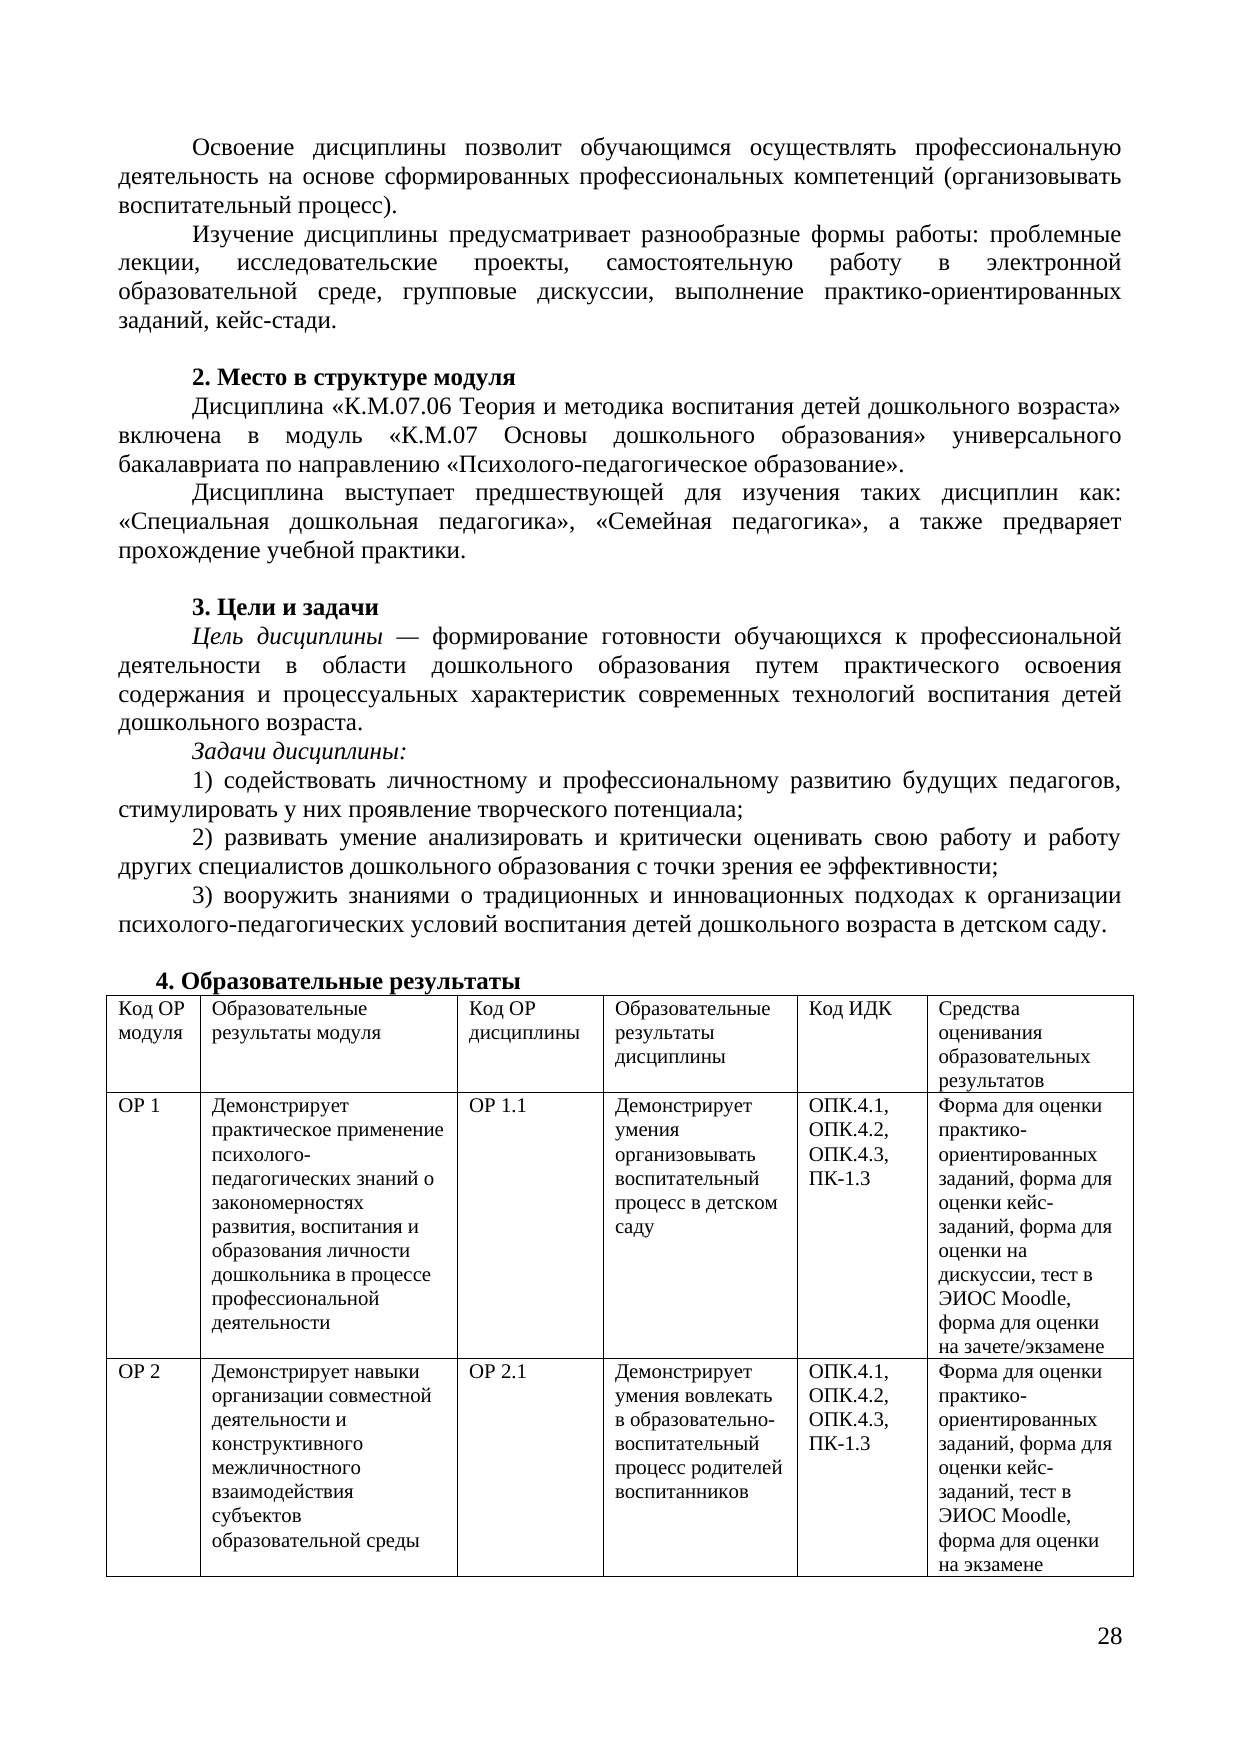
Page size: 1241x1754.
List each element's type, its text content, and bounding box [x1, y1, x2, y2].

text Цель дисциплины — формирование готовности обучающихся к профессиональной деятельности в области дошкольного образования путем практического освоения содержания и процессуальных характеристик современных технологий воспитания детей дошкольного возраста. [118, 621, 1122, 736]
table_header Средства оценивания образовательных результатов [928, 996, 1133, 1092]
table_header Код ОР модуля [107, 996, 200, 1092]
table_cell ОПК.4.1, ОПК.4.2, ОПК.4.3, ПК-1.3 [798, 1093, 927, 1358]
text Дисциплина выступает предшествующей для изучения таких дисциплин как: «Специальная дошкольная педагогика», «Семейная педагогика», а также предваряет прохождение учебной практики. [118, 477, 1122, 564]
text 3) вооружить знаниями о традиционных и инновационных подходах к организации психолого-педагогических условий воспитания детей дошкольного возраста в детском саду. [118, 880, 1122, 937]
table_header Код ИДК [798, 996, 927, 1092]
text Задачи дисциплины: [118, 736, 1122, 765]
table_header Образовательные результаты дисциплины [604, 996, 797, 1092]
table_cell ОР 1.1 [458, 1093, 603, 1358]
text 2) развивать умение анализировать и критически оценивать свою работу и работу других специалистов дошкольного образования с точки зрения ее эффективности; [118, 822, 1122, 880]
table_header Код ОР дисциплины [458, 996, 603, 1092]
table_cell Демонстрирует умения организовывать воспитательный процесс в детском саду [604, 1093, 797, 1358]
table_cell Демонстрирует практическое применение психолого-педагогических знаний о закономерностях развития, воспитания и образования личности дошкольника в процессе профессиональной деятельности [201, 1093, 457, 1358]
subtitle 3. Цели и задачи [118, 592, 1122, 621]
text Дисциплина «К.М.07.06 Теория и методика воспитания детей дошкольного возраста» включена в модуль «К.М.07 Основы дошкольного образования» универсального бакалавриата по направлению «Психолого-педагогическое образование». [118, 391, 1122, 477]
text Изучение дисциплины предусматривает разнообразные формы работы: проблемные лекции, исследовательские проекты, самостоятельную работу в электронной образовательной среде, групповые дискуссии, выполнение практико-ориентированных заданий, кейс-стади. [118, 219, 1122, 334]
text 1) содействовать личностному и профессиональному развитию будущих педагогов, стимулировать у них проявление творческого потенциала; [118, 765, 1122, 822]
subtitle 2. Место в структуре модуля [118, 362, 1122, 391]
table_cell ОР 1 [107, 1093, 200, 1358]
table_cell Демонстрирует навыки организации совместной деятельности и конструктивного межличностного взаимодействия субъектов образовательной среды [201, 1359, 457, 1576]
table_cell Форма для оценки практико-ориентированных заданий, форма для оценки кейс-заданий, форма для оценки на дискуссии, тест в ЭИОС Moodle, форма для оценки на зачете/экзамене [928, 1093, 1133, 1358]
table_cell Демонстрирует умения вовлекать в образовательно-воспитательный процесс родителей воспитанников [604, 1359, 797, 1576]
table_header Образовательные результаты модуля [201, 996, 457, 1092]
table_cell ОР 2.1 [458, 1359, 603, 1576]
table_cell ОР 2 [107, 1359, 200, 1576]
text Освоение дисциплины позволит обучающимся осуществлять профессиональную деятельность на основе сформированных профессиональных компетенций (организовывать воспитательный процесс). [118, 132, 1122, 219]
subtitle 4. Образовательные результаты [118, 966, 1122, 995]
table_cell ОПК.4.1, ОПК.4.2, ОПК.4.3, ПК-1.3 [798, 1359, 927, 1576]
table_cell Форма для оценки практико-ориентированных заданий, форма для оценки кейс-заданий, тест в ЭИОС Moodle, форма для оценки на экзамене [928, 1359, 1133, 1576]
